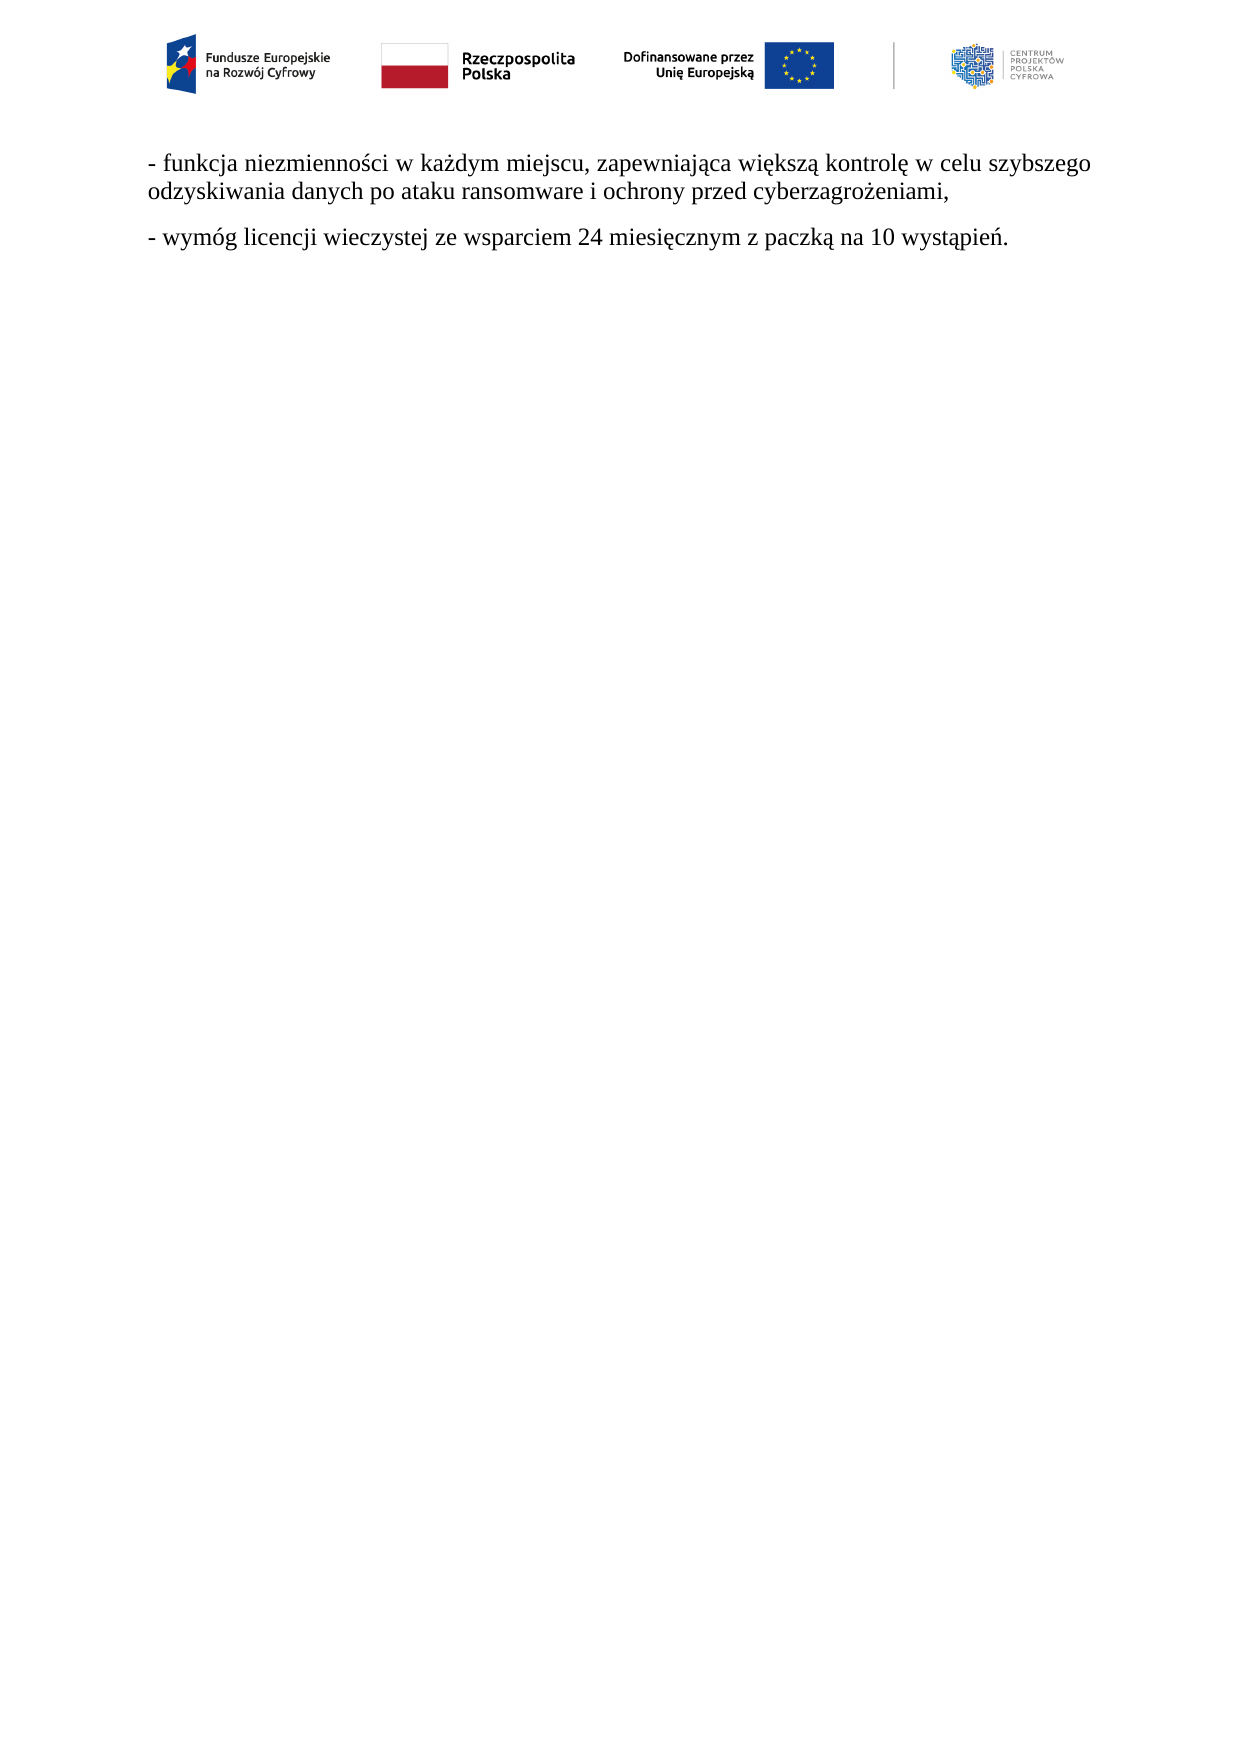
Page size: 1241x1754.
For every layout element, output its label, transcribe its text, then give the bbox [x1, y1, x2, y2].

picture [147, 14, 1093, 113]
text - wymóg licencji wieczystej ze wsparciem 24 miesięcznym z paczką na 10 wystąpień. [148, 222, 1093, 251]
text - funkcja niezmienności w każdym miejscu, zapewniająca większą kontrolę w celu szybszego odzyskiwania danych po ataku ransomware i ochrony przed cyberzagrożeniami, [148, 148, 1093, 205]
